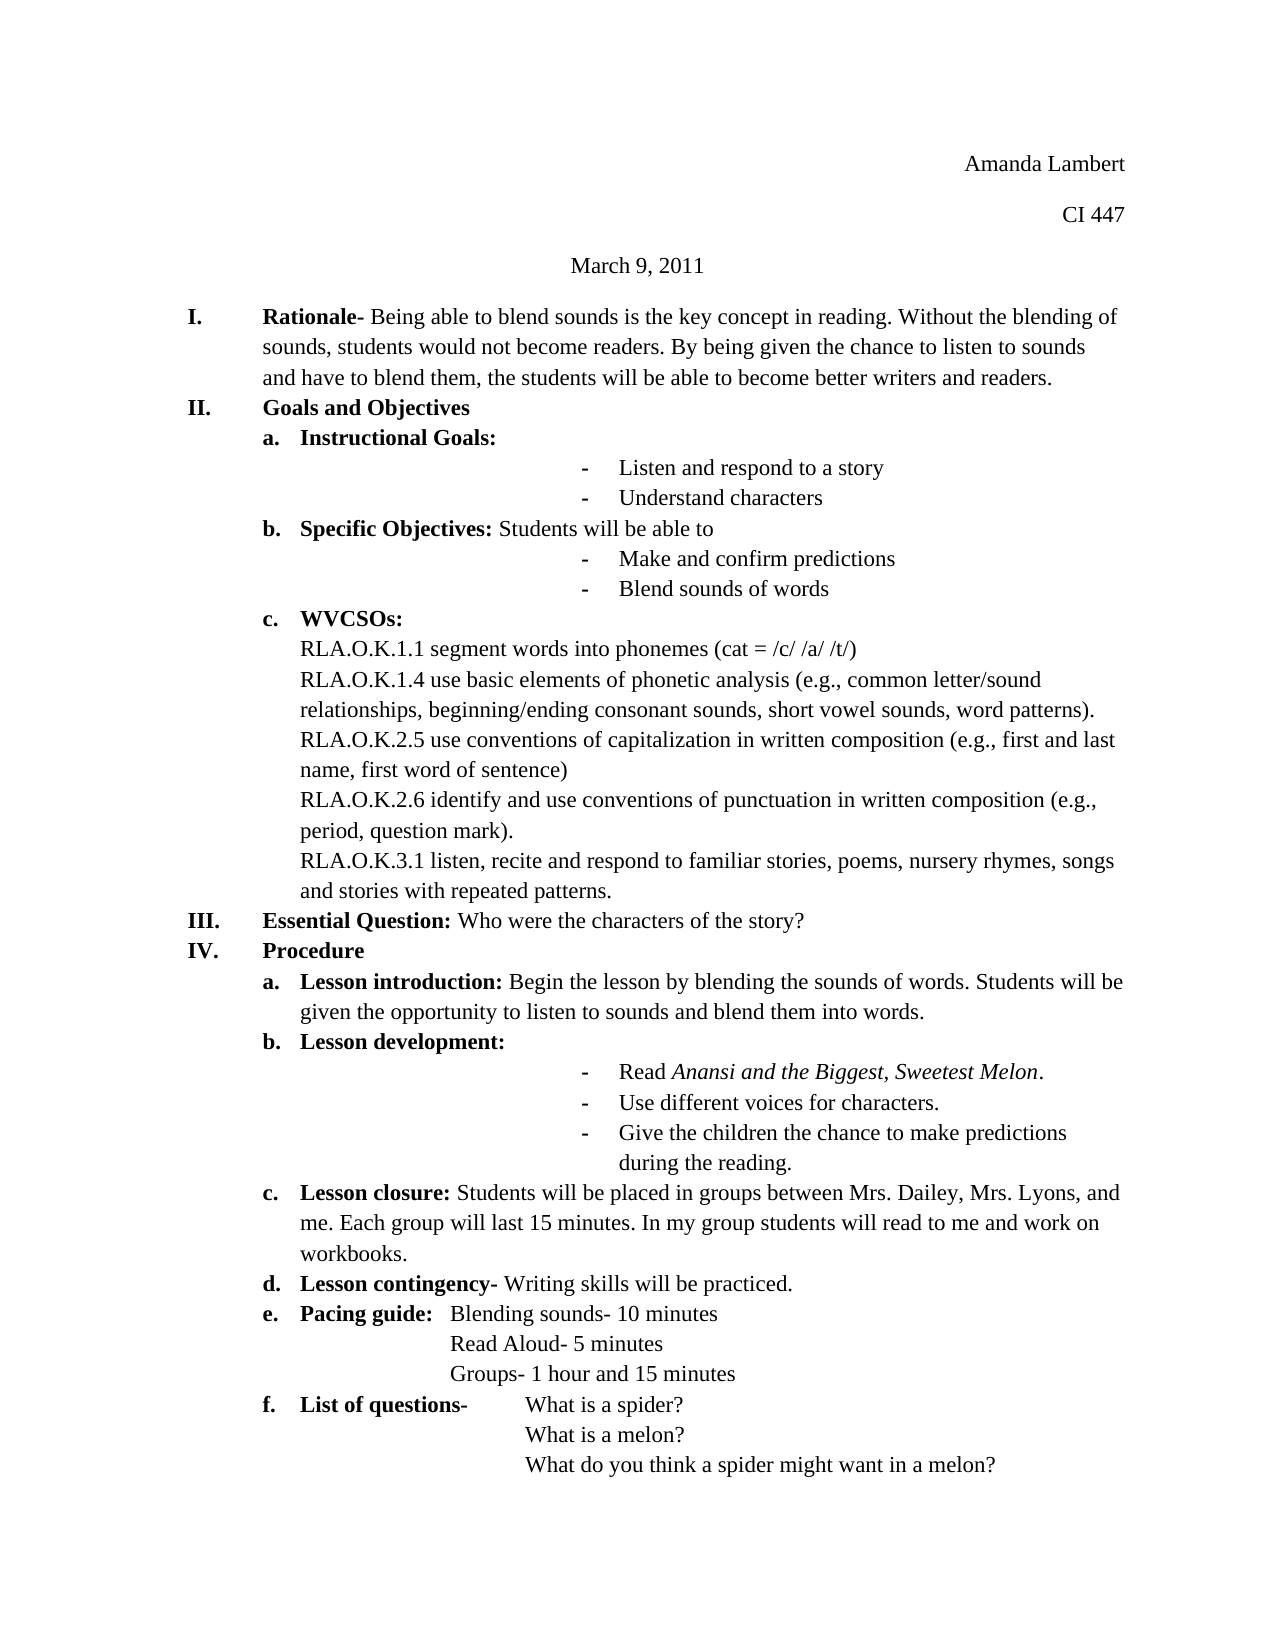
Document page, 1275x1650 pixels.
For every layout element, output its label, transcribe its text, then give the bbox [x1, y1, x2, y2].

text Amanda Lambert [150, 150, 1125, 176]
list RLA.O.K.2.6 identify and use conventions of punctuation in written composition (e.g., period, question mark). [300, 786, 1125, 843]
list RLA.O.K.2.5 use conventions of capitalization in written composition (e.g., first and last name, first word of sentence) [300, 726, 1125, 783]
list Give the children the chance to make predictions during the reading. [581, 1119, 1125, 1175]
list Lesson introduction: Begin the lesson by blending the sounds of words. Students will be given the opportunity to listen to sounds and blend them into words. [262, 968, 1125, 1024]
list What is a melon? [300, 1421, 1125, 1447]
list Listen and respond to a story [581, 454, 1125, 481]
list Read Anansi and the Biggest, Sweetest Melon. [581, 1058, 1125, 1085]
list Blend sounds of words [581, 575, 1125, 601]
list Essential Question: Who were the characters of the story? [187, 907, 1125, 934]
list Instructional Goals: [262, 424, 1125, 450]
list Groups- 1 hour and 15 minutes [300, 1360, 1125, 1387]
list Procedure [187, 937, 1125, 964]
list Read Aloud- 5 minutes [300, 1330, 1125, 1357]
list Use different voices for characters. [581, 1088, 1125, 1115]
list Lesson development: [262, 1028, 1125, 1054]
list Pacing guide: Blending sounds- 10 minutes [262, 1300, 1125, 1326]
list Understand characters [581, 484, 1125, 511]
list Specific Objectives: Students will be able to [262, 514, 1125, 541]
list What do you think a spider might want in a melon? [300, 1451, 1125, 1477]
list Goals and Objectives [187, 394, 1125, 420]
text CI 447 [150, 201, 1125, 227]
list Lesson contingency- Writing skills will be practiced. [262, 1270, 1125, 1296]
list Lesson closure: Students will be placed in groups between Mrs. Dailey, Mrs. Lyons, and me. Each group will last 15 minutes. In my group students will read to me and work on workbooks. [262, 1179, 1125, 1266]
list RLA.O.K.3.1 listen, recite and respond to familiar stories, poems, nursery rhymes, songs and stories with repeated patterns. [300, 847, 1125, 903]
list Rationale- Being able to blend sounds is the key concept in reading. Without the blending of sounds, students would not become readers. By being given the chance to listen to sounds and have to blend them, the students will be able to become better writers and readers. [187, 303, 1125, 390]
list WVCSOs: [262, 605, 1125, 632]
list RLA.O.K.1.4 use basic elements of phonetic analysis (e.g., common letter/sound relationships, beginning/ending consonant sounds, short vowel sounds, word patterns). [300, 666, 1125, 722]
text March 9, 2011 [150, 252, 1125, 278]
list RLA.O.K.1.1 segment words into phonemes (cat = /c/ /a/ /t/) [300, 635, 1125, 662]
list List of questions- What is a spider? [262, 1391, 1125, 1417]
list Make and confirm predictions [581, 545, 1125, 571]
